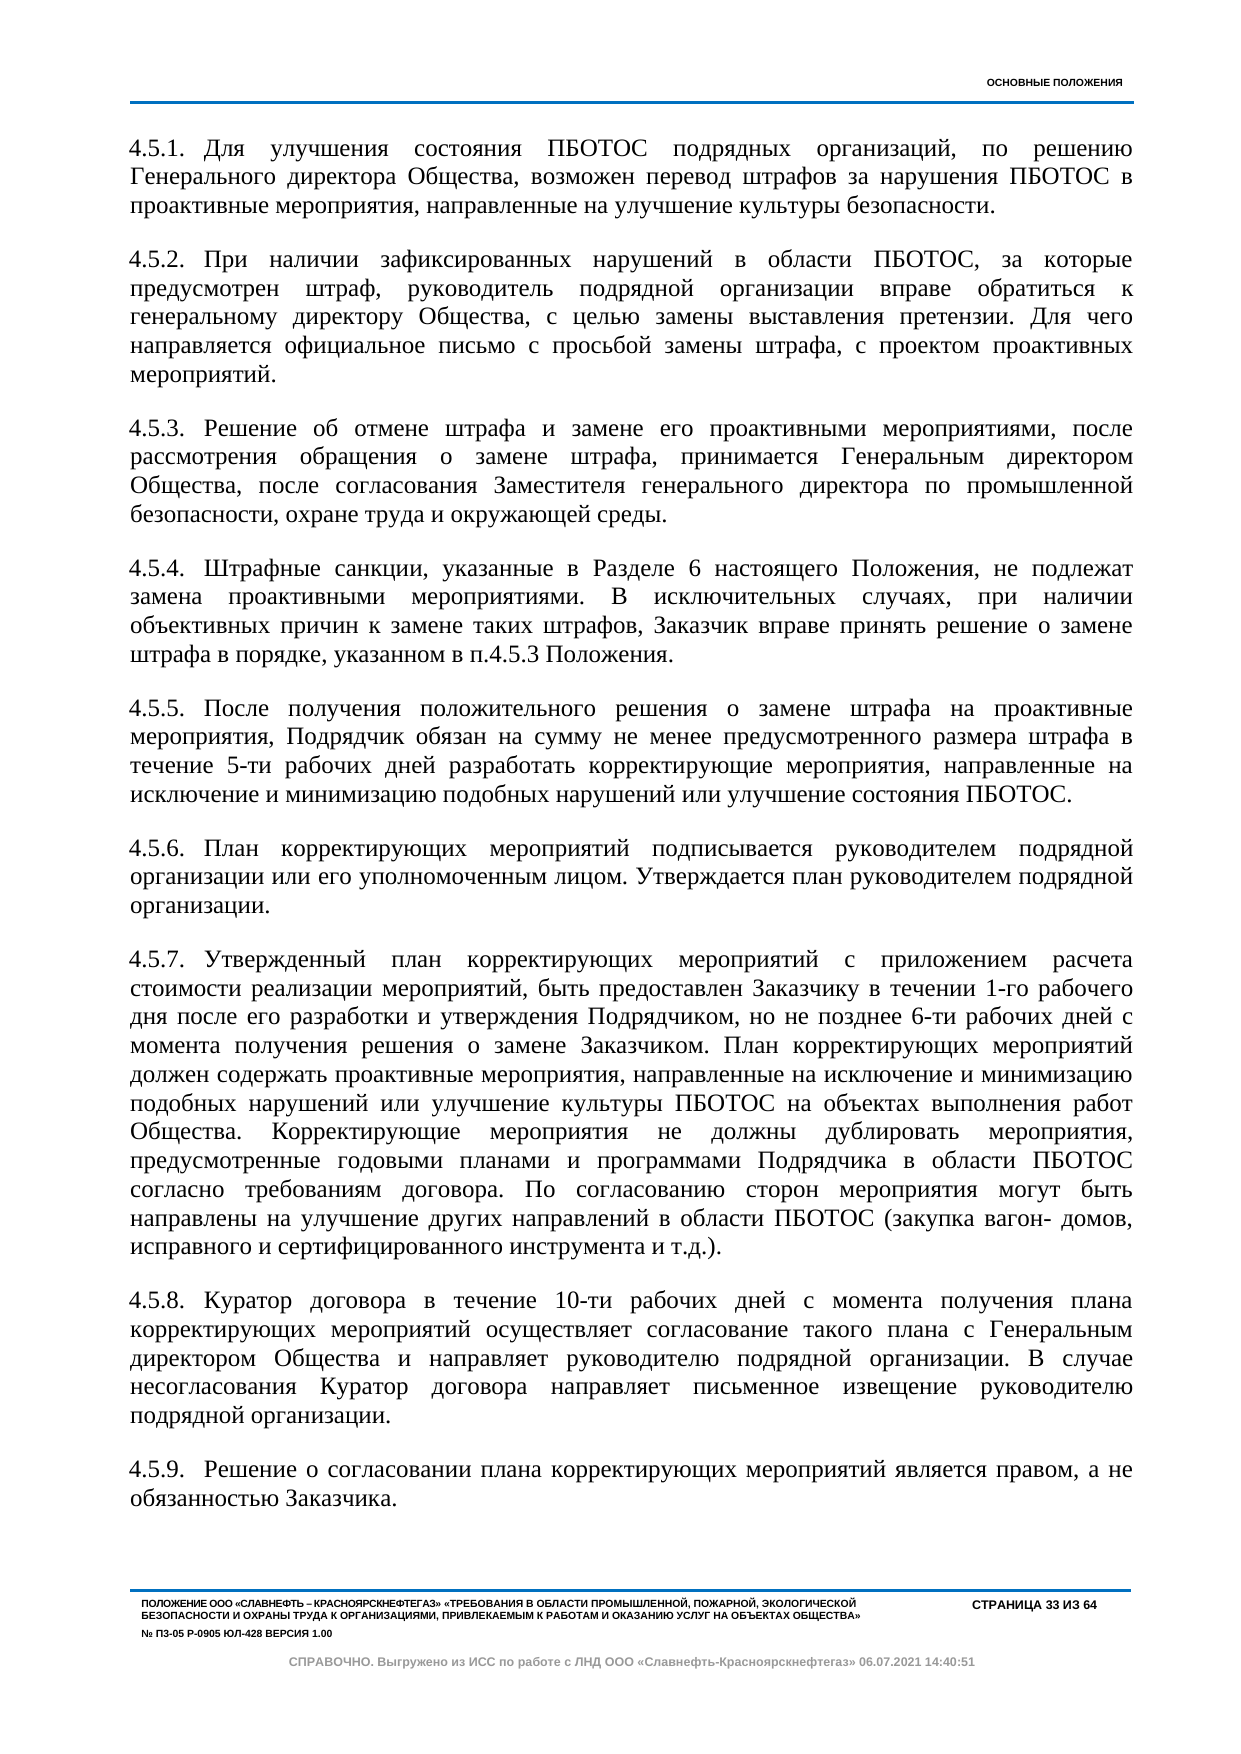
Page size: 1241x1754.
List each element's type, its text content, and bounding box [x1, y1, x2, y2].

list Решение о согласовании плана корректирующих мероприятий является правом, а не обязанностью Заказчика. [129, 1454, 1134, 1511]
list Решение об отмене штрафа и замене его проактивными мероприятиями, после рассмотрения обращения о замене штрафа, принимается Генеральным директором Общества, после согласования Заместителя генерального директора по промышленной безопасности, охране труда и окружающей среды. [129, 413, 1134, 528]
list Утвержденный план корректирующих мероприятий с приложением расчета стоимости реализации мероприятий, быть предоставлен Заказчику в течении 1-го рабочего дня после его разработки и утверждения Подрядчиком, но не позднее 6-ти рабочих дней с момента получения решения о замене Заказчиком. План корректирующих мероприятий должен содержать проактивные мероприятия, направленные на исключение и минимизацию подобных нарушений или улучшение культуры ПБОТОС на объектах выполнения работ Общества. Корректирующие мероприятия не должны дублировать мероприятия, предусмотренные годовыми планами и программами Подрядчика в области ПБОТОС согласно требованиям договора. По согласованию сторон мероприятия могут быть направлены на улучшение других направлений в области ПБОТОС (закупка вагон- домов, исправного и сертифицированного инструмента и т.д.). [129, 944, 1134, 1260]
list При наличии зафиксированных нарушений в области ПБОТОС, за которые предусмотрен штраф, руководитель подрядной организации вправе обратиться к генеральному директору Общества, с целью замены выставления претензии. Для чего направляется официальное письмо с просьбой замены штрафа, с проектом проактивных мероприятий. [129, 244, 1134, 388]
list Куратор договора в течение 10-ти рабочих дней с момента получения плана корректирующих мероприятий осуществляет согласование такого плана с Генеральным директором Общества и направляет руководителю подрядной организации. В случае несогласования Куратор договора направляет письменное извещение руководителю подрядной организации. [129, 1285, 1134, 1429]
list План корректирующих мероприятий подписывается руководителем подрядной организации или его уполномоченным лицом. Утверждается план руководителем подрядной организации. [129, 833, 1134, 919]
list Штрафные санкции, указанные в Разделе 6 настоящего Положения, не подлежат замена проактивными мероприятиями. В исключительных случаях, при наличии объективных причин к замене таких штрафов, Заказчик вправе принять решение о замене штрафа в порядке, указанном в п.4.5.3 Положения. [129, 553, 1134, 668]
list После получения положительного решения о замене штрафа на проактивные мероприятия, Подрядчик обязан на сумму не менее предусмотренного размера штрафа в течение 5-ти рабочих дней разработать корректирующие мероприятия, направленные на исключение и минимизацию подобных нарушений или улучшение состояния ПБОТОС. [129, 693, 1134, 808]
list Для улучшения состояния ПБОТОС подрядных организаций, по решению Генерального директора Общества, возможен перевод штрафов за нарушения ПБОТОС в проактивные мероприятия, направленные на улучшение культуры безопасности. [129, 133, 1134, 219]
